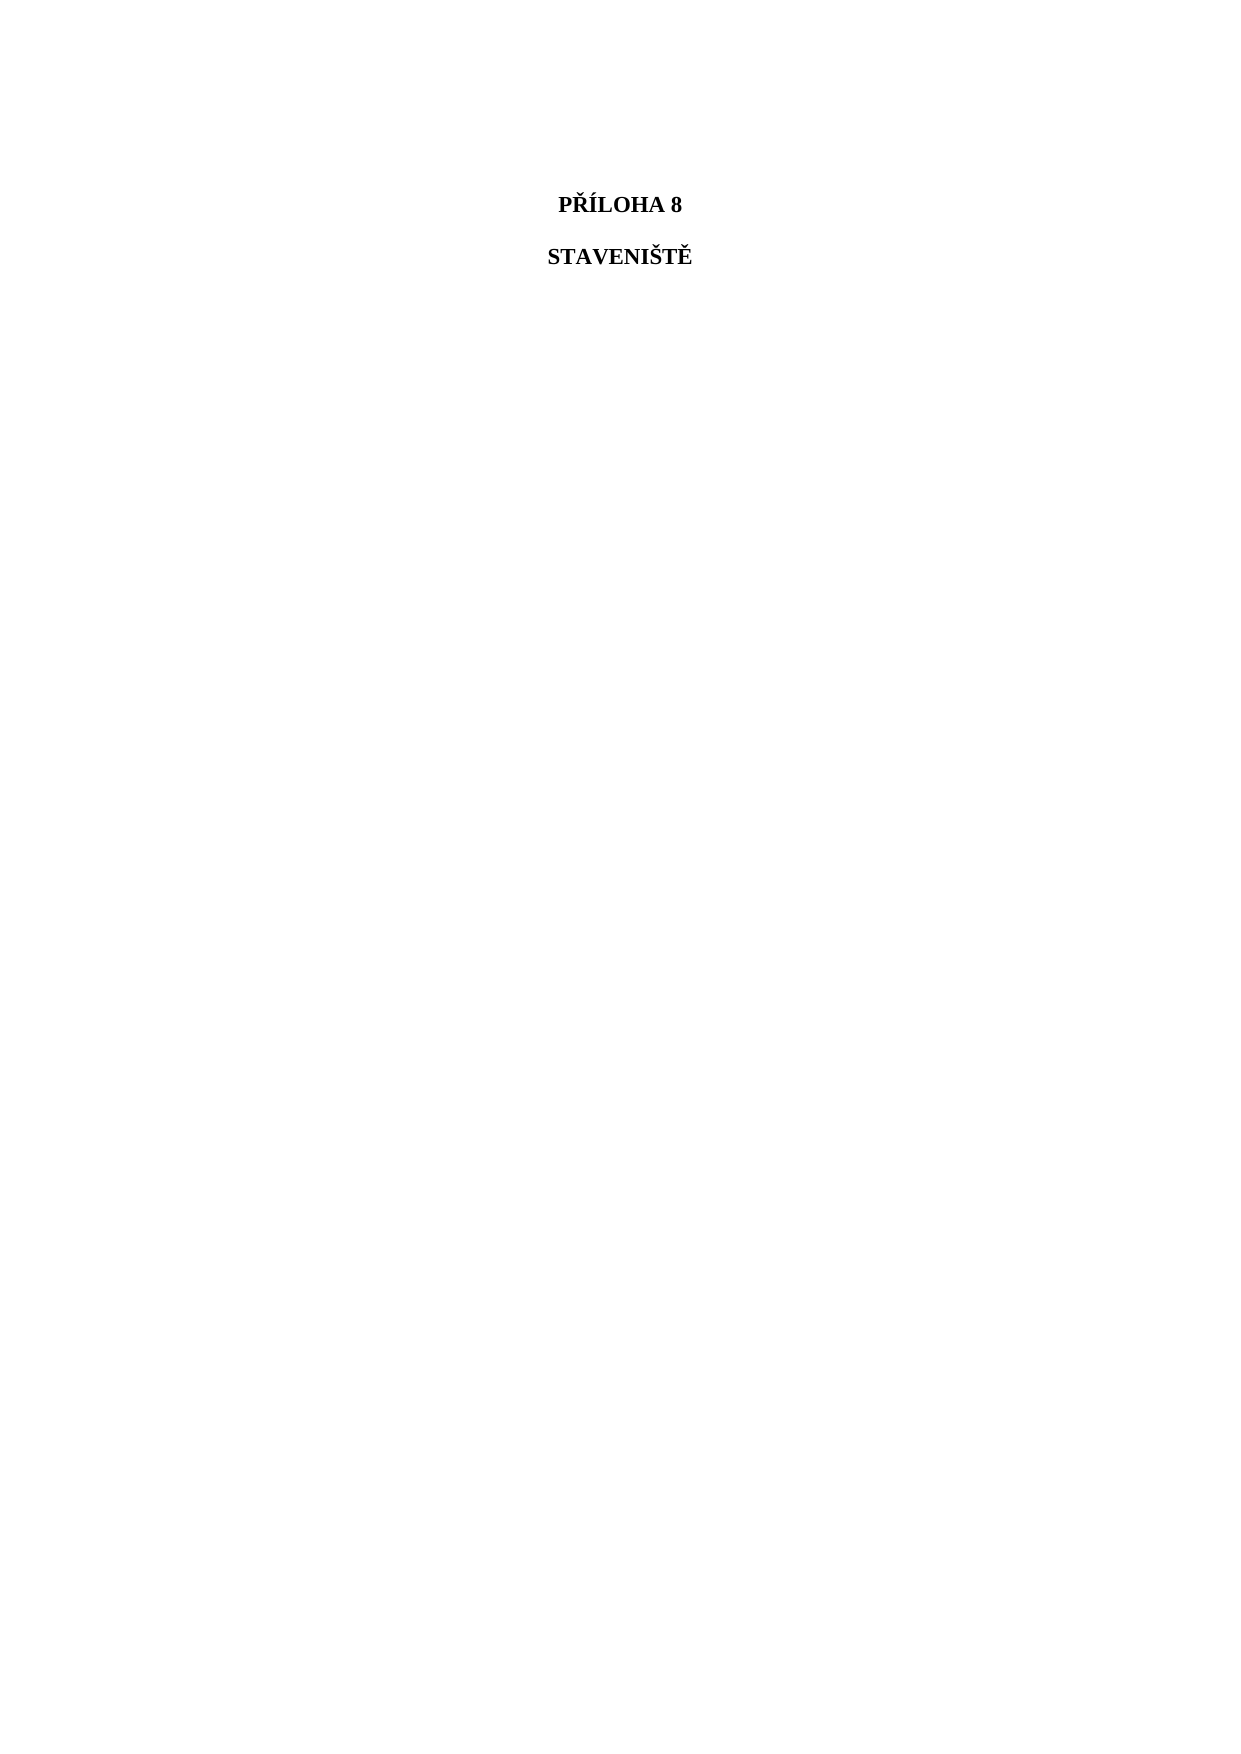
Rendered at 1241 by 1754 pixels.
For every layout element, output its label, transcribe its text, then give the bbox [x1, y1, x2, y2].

text staveniště [118, 242, 1122, 269]
